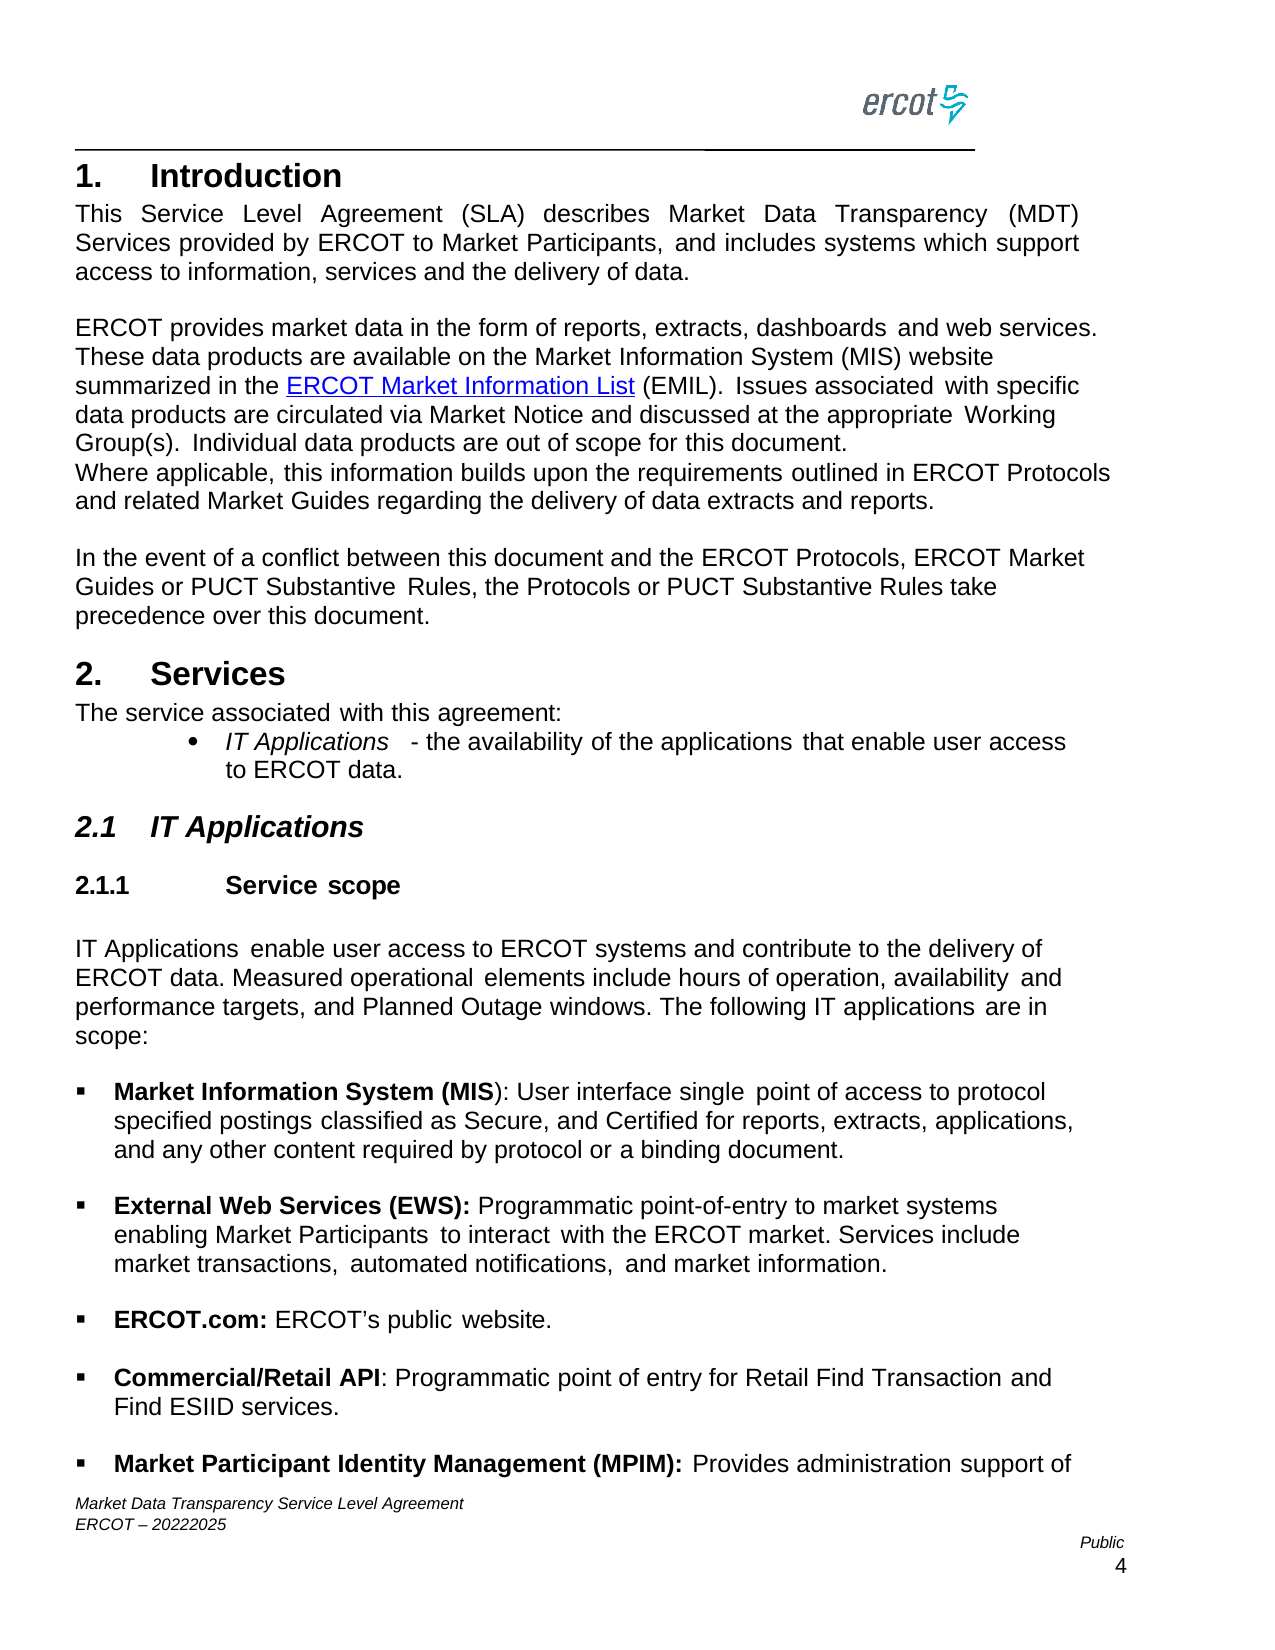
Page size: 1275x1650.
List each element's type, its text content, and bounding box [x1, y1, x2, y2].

list Commercial/Retail API: Programmatic point of entry for Retail Find Transaction and Find ESIID services. [75, 1364, 1104, 1421]
list IT Applications - the availability of the applications that enable user access to ERCOT data. [188, 728, 1090, 784]
subtitle IT Applications [75, 809, 1227, 844]
subtitle Services [75, 654, 1227, 693]
text This Service Level Agreement (SLA) describes Market Data Transparency (MDT) Services provided by ERCOT to Market Participants, and includes systems which support access to information, services and the delivery of data. [75, 199, 1079, 286]
text ERCOT provides market data in the form of reports, extracts, dashboards and web services. These data products are available on the Market Information System (MIS) website summarized in the ERCOT Market Information List (EMIL). Issues associated with specific data products are circulated via Market Notice and discussed at the appropriate Working Group(s). Individual data products are out of scope for this document. [75, 313, 1123, 457]
text In the event of a conflict between this document and the ERCOT Protocols, ERCOT Market Guides or PUCT Substantive Rules, the Protocols or PUCT Substantive Rules take precedence over this document. [75, 543, 1123, 630]
text The service associated with this agreement: [75, 699, 1227, 727]
text Where applicable, this information builds upon the requirements outlined in ERCOT Protocols and related Market Guides regarding the delivery of data extracts and reports. [75, 459, 1123, 515]
picture [863, 85, 969, 125]
list External Web Services (EWS): Programmatic point-of-entry to market systems enabling Market Participants to interact with the ERCOT market. Services include market transactions, automated notifications, and market information. [75, 1191, 1096, 1278]
list Market Information System (MIS): User interface single point of access to protocol specified postings classified as Secure, and Certified for reports, extracts, applications, and any other content required by protocol or a binding document. [75, 1077, 1120, 1164]
subtitle Service scope [75, 870, 1227, 900]
subtitle Introduction [75, 156, 1227, 195]
list ERCOT.com: ERCOT’s public website. [75, 1305, 1227, 1334]
text IT Applications enable user access to ERCOT systems and contribute to the delivery of ERCOT data. Measured operational elements include hours of operation, availability and performance targets, and Planned Outage windows. The following IT applications are in scope: [75, 934, 1123, 1050]
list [75, 1450, 1075, 1479]
